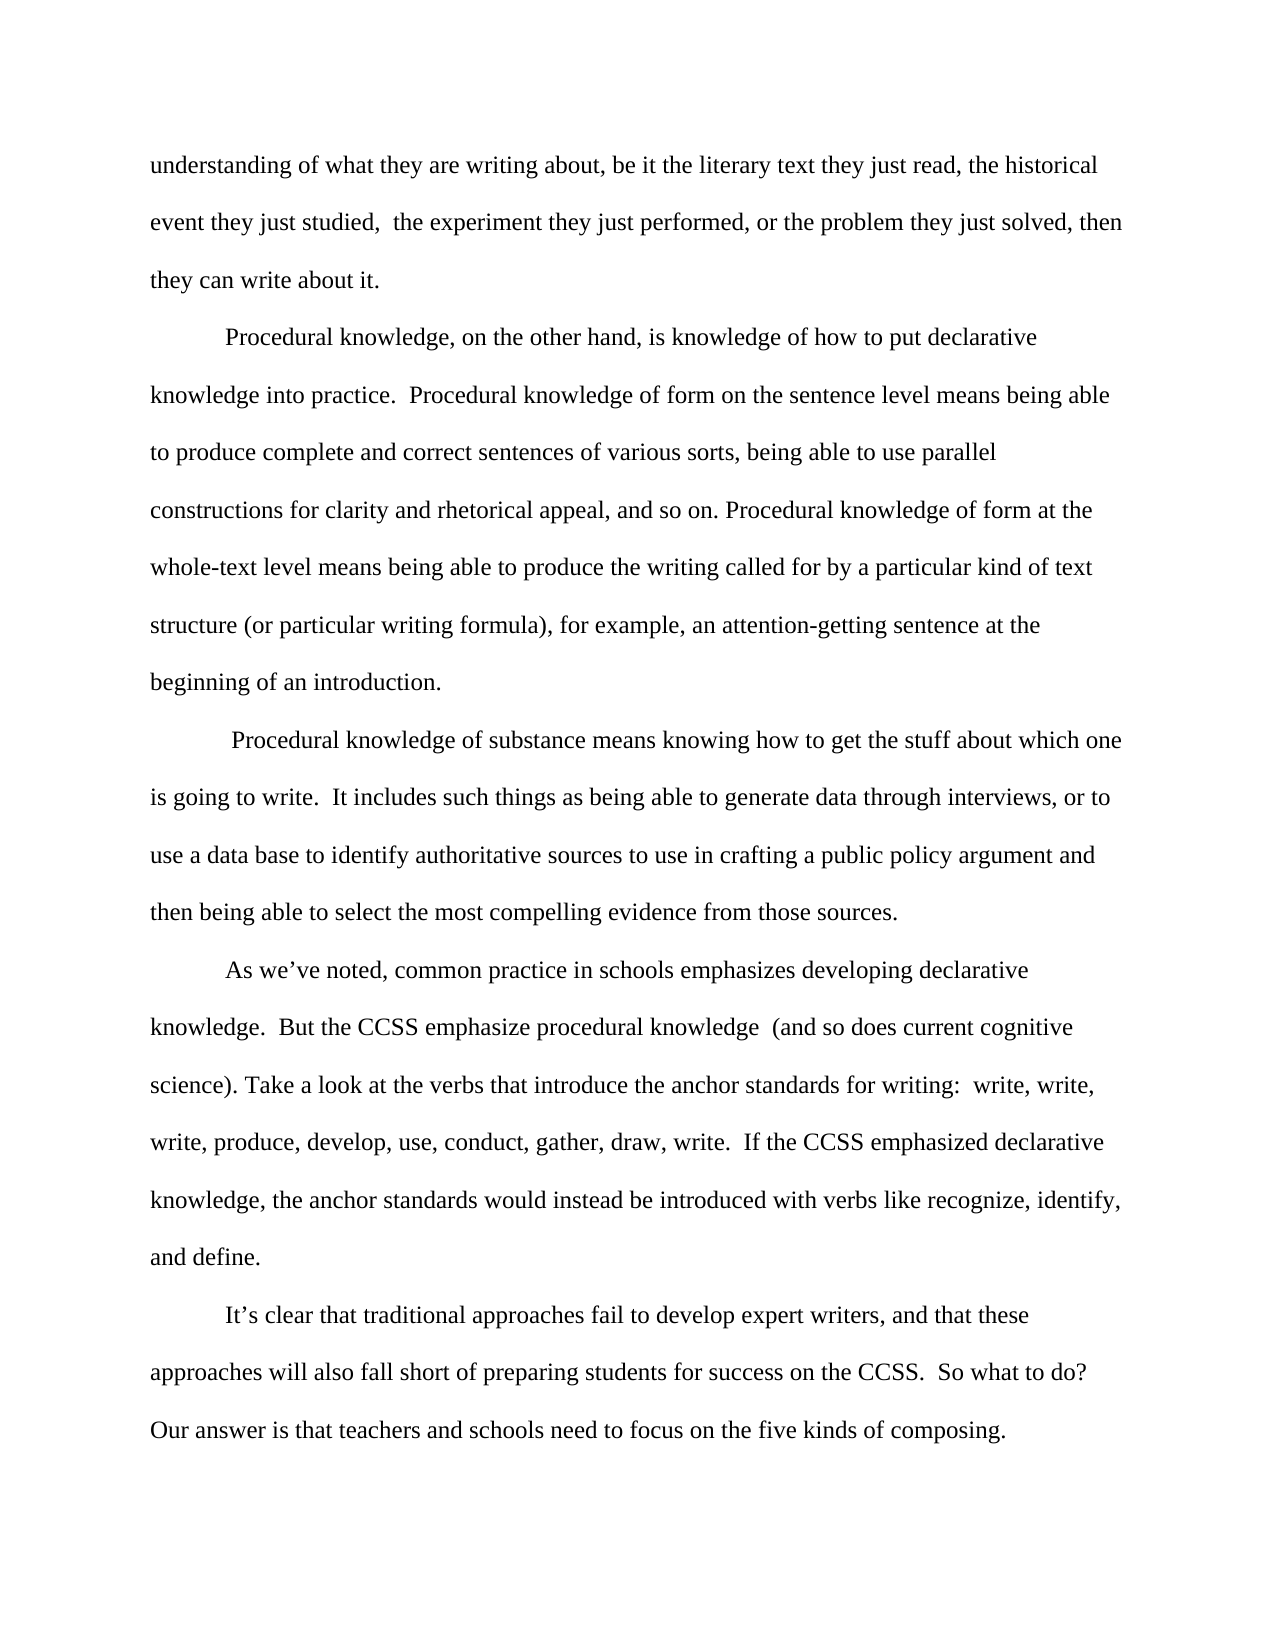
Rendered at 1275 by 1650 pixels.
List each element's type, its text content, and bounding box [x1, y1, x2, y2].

text As we’ve noted, common practice in schools emphasizes developing declarative knowledge. But the CCSS emphasize procedural knowledge. Take a look at the verbs that introduce the anchor standards for writing: write, write, write, produce, develop, use, conduct, gather, draw, write. If the CCSS emphasized declarative knowledge, the anchor standards would instead be introduced with verbs like recognize, identify, and define. [150, 955, 1125, 1271]
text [150, 150, 1125, 294]
text So what to do? Our answer is that teachers and schools need to focus on the five kinds of composing. [150, 1300, 1125, 1444]
text Procedural knowledge of substance means knowing how to get the stuff about which one is going to write. It includes such things as being to use a data base to identify authoritative sources to use in crafting a public policy argument and then being able to select the most compelling evidence from those sources. [150, 725, 1125, 926]
text Procedural knowledge, on the other hand, is knowledge of how to put declarative knowledge into practice. Procedural knowledge of form on the sentence level means being able to produce complete and correct sentences of various sorts, being able to use parallel constructions for clarity and rhetorical appeal, and so on. Procedural knowledge of form at the whole-text level means being able to produce the writing called for by a particular kind of (or particular writing formula), for example, an attention-getting sentence at the beginning of an introduction. [150, 322, 1125, 696]
